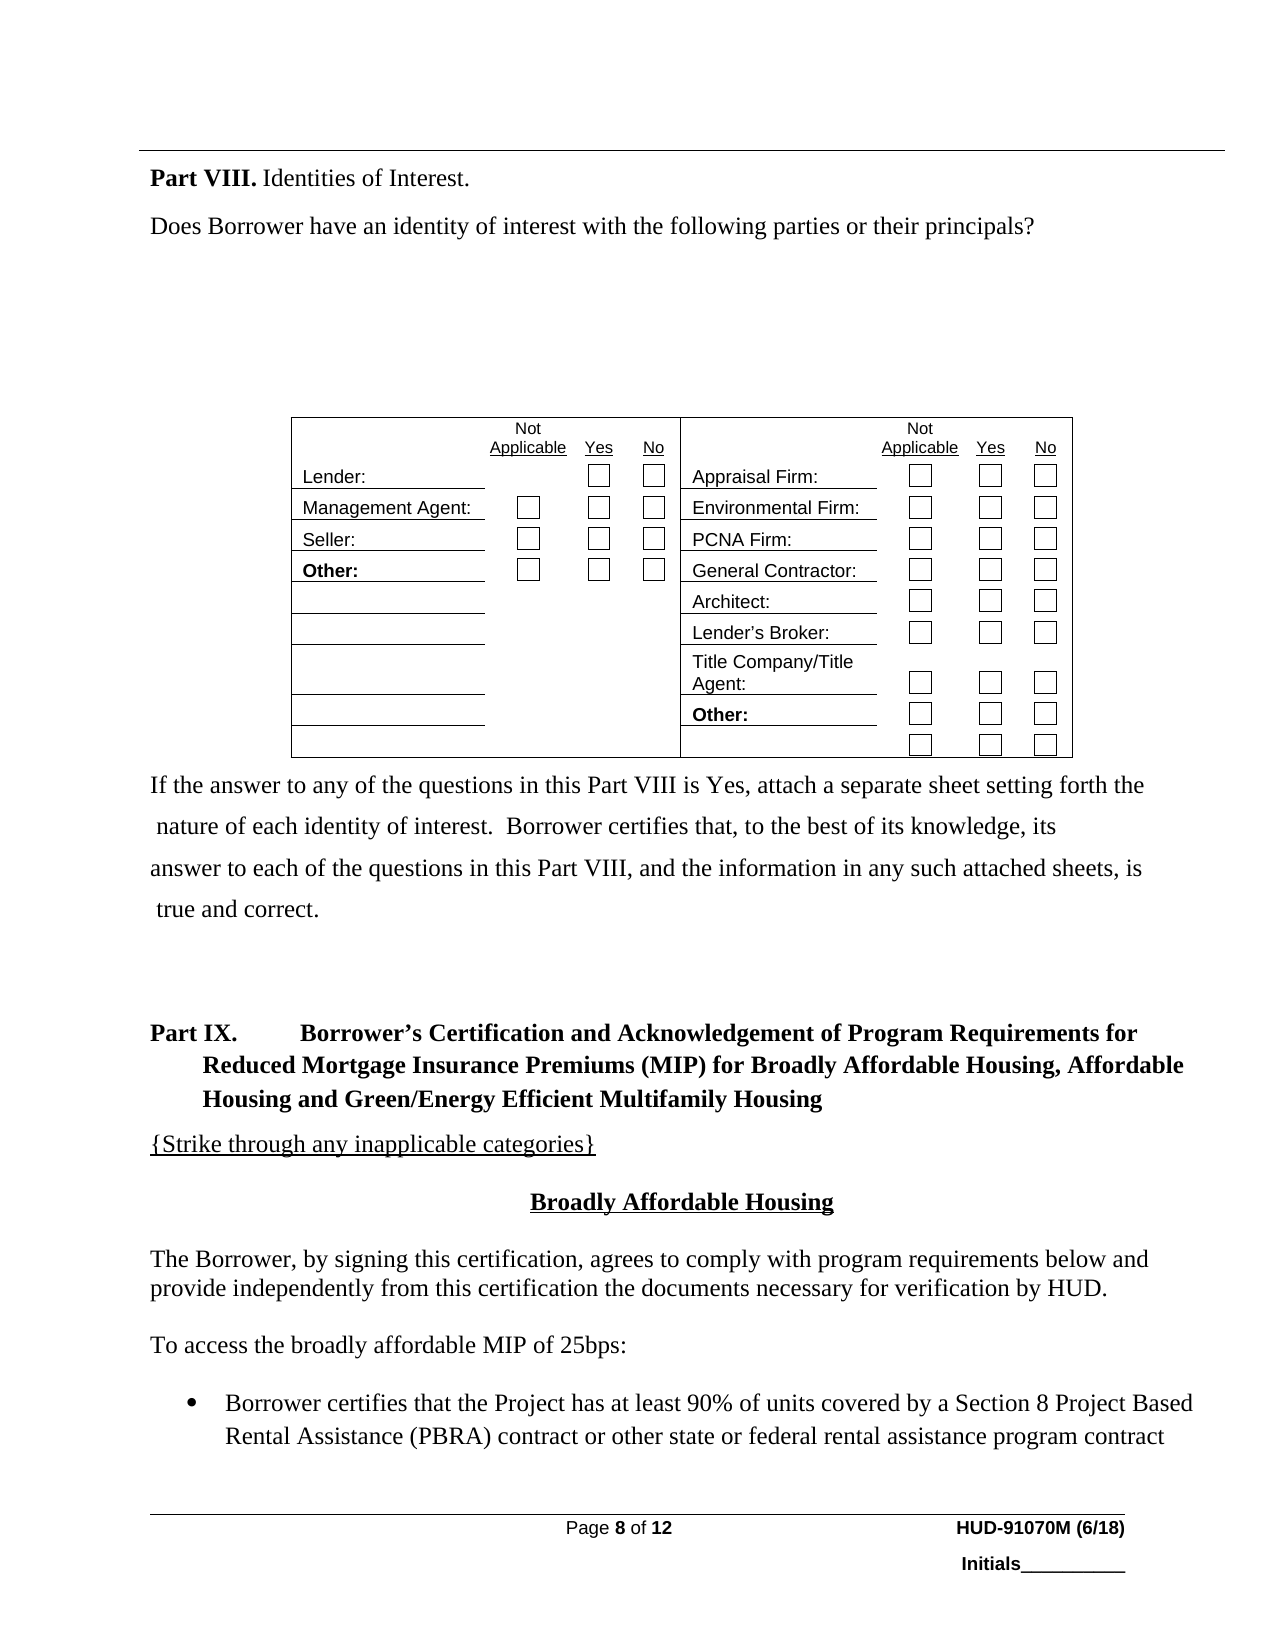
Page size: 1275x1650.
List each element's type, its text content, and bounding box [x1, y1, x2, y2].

table_header Identities of Interest. [139, 151, 1225, 198]
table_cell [139, 199, 1225, 1450]
